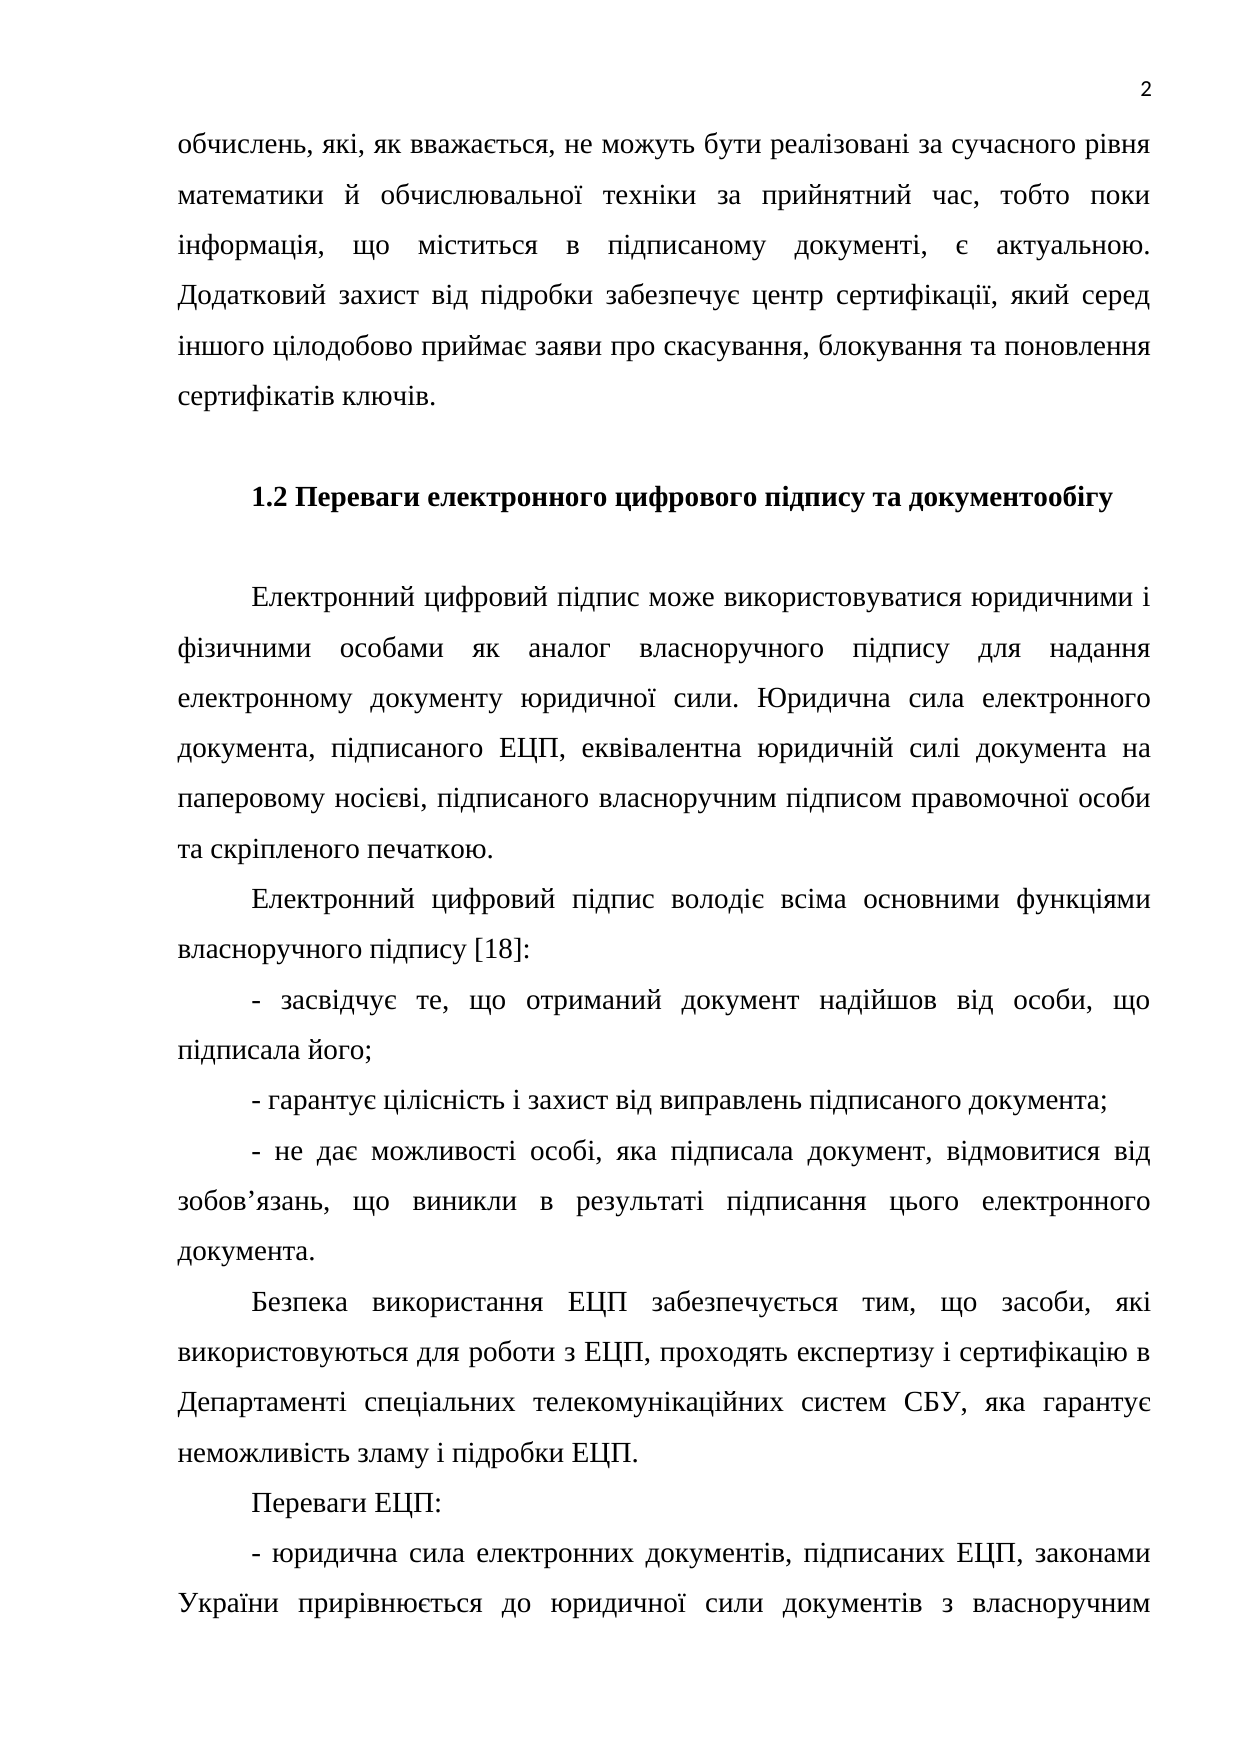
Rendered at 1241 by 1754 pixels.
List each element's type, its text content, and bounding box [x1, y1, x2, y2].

text - засвідчує те, що отриманий документ надійшов від особи, що підписала його; [177, 982, 1152, 1066]
text 1.2 Переваги електронного цифрового підпису та документообігу [177, 479, 1152, 512]
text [177, 1535, 1152, 1619]
text Електронний цифровий підпис володіє всіма основними функціями власноручного підпису [18]: [177, 881, 1152, 965]
text - гарантує цілісність і захист від виправлень підписаного документа; [177, 1082, 1152, 1116]
text Переваги ЕЦП: [177, 1485, 1152, 1518]
text - не дає можливості особі, яка підписала документ, відмовитися від зобов’язань, що виникли в результаті підписання цього електронного документа. [177, 1133, 1152, 1267]
text Безпека використання ЕЦП забезпечується тим, що засоби, які використовуються для роботи з ЕЦП, проходять експертизу і сертифікацію в Департаменті спеціальних телекомунікаційних систем СБУ, яка гарантує неможливість зламу і підробки ЕЦП. [177, 1284, 1152, 1468]
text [177, 127, 1152, 412]
text Електронний цифровий підпис може використовуватися юридичними і фізичними особами як аналог власноручного підпису для надання електронному документу юридичної сили. Юридична сила електронного документа, підписаного ЕЦП, еквівалентна юридичній силі документа на паперовому носієві, підписаного власноручним підписом правомочної особи та скріпленого печаткою. [177, 579, 1152, 864]
